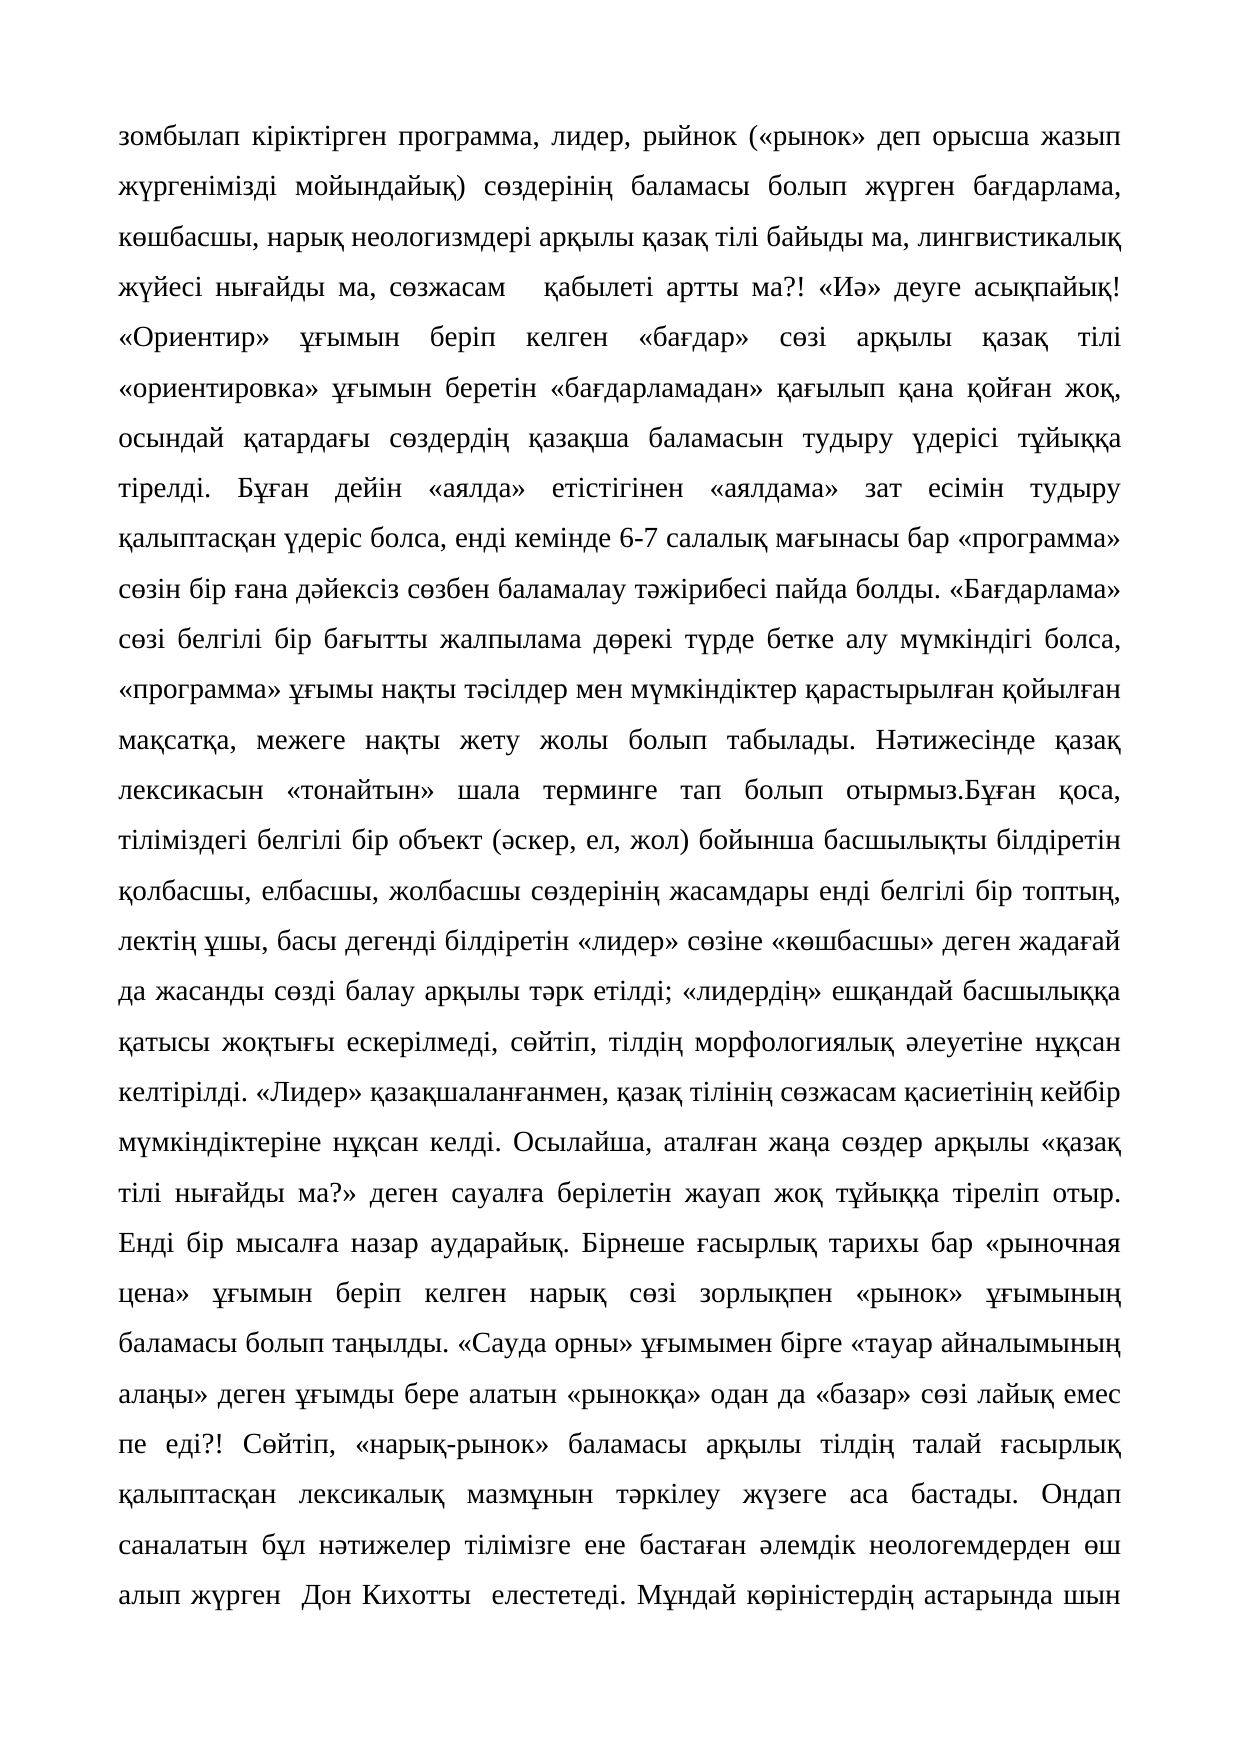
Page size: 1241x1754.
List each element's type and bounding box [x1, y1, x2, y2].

text [118, 118, 1122, 1611]
